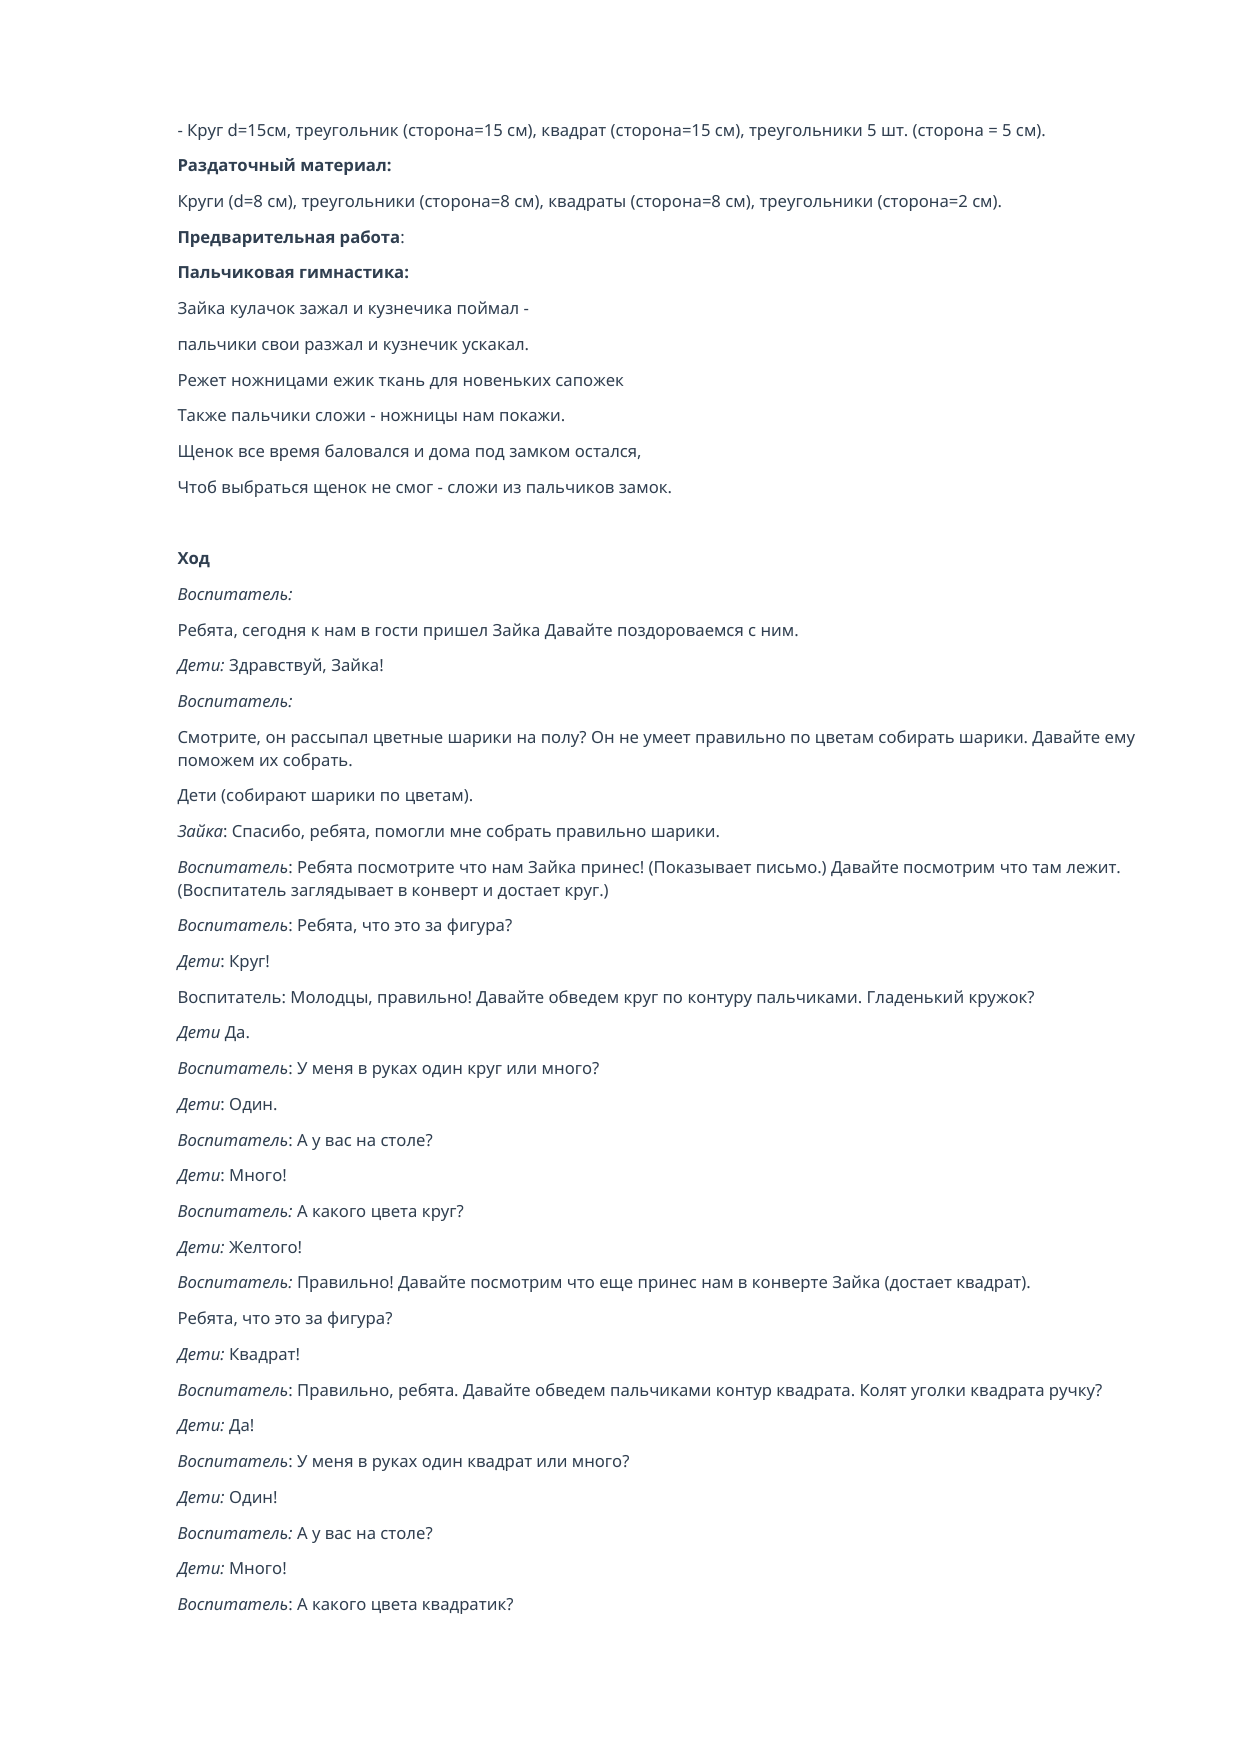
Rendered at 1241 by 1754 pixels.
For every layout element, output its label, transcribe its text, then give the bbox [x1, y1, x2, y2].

text - Круг d=15см, треугольник (сторона=15 см), квадрат (сторона=15 см), треугольники 5 шт. (сторона = 5 см). [177, 118, 1152, 141]
text Дети: Один. [177, 1092, 1152, 1115]
text Дети: Много! [177, 1557, 1152, 1580]
text Воспитатель: Ребята посмотрите что нам Зайка принес! (Показывает письмо.) Давайте посмотрим что там лежит. (Воспитатель заглядывает в конверт и достает круг.) [177, 855, 1152, 901]
text Ход [177, 547, 1152, 569]
text Дети: Много! [177, 1164, 1152, 1187]
text Дети (собирают шарики по цветам). [177, 784, 1152, 807]
text Дети: Да! [177, 1414, 1152, 1437]
text Воспитатель: А у вас на столе? [177, 1128, 1152, 1151]
text Дети: Квадрат! [177, 1343, 1152, 1365]
text Воспитатель: Молодцы, правильно! Давайте обведем круг по контуру пальчиками. Гладенький кружок? [177, 985, 1152, 1008]
text Зайка кулачок зажал и кузнечика поймал - [177, 297, 1152, 319]
text Дети: Желтого! [177, 1235, 1152, 1258]
text Воспитатель: А какого цвета квадратик? [177, 1593, 1152, 1615]
text Воспитатель: А у вас на столе? [177, 1521, 1152, 1544]
text Воспитатель: У меня в руках один круг или много? [177, 1057, 1152, 1079]
text Раздаточный материал: [177, 154, 1152, 177]
text Ребята, сегодня к нам в гости пришел Зайка Давайте поздороваемся с ним. [177, 618, 1152, 641]
text Смотрите, он рассыпал цветные шарики на полу? Он не умеет правильно по цветам собирать шарики. Давайте ему поможем их собрать. [177, 726, 1152, 771]
text Щенок все время баловался и дома под замком остался, [177, 440, 1152, 462]
text Предварительная работа: [177, 225, 1152, 248]
text Воспитатель: Правильно, ребята. Давайте обведем пальчиками контур квадрата. Колят уголки квадрата ручку? [177, 1378, 1152, 1401]
text Круги (d=8 см), треугольники (сторона=8 см), квадраты (сторона=8 см), треугольники (сторона=2 см). [177, 189, 1152, 212]
text Дети: Круг! [177, 949, 1152, 972]
text Дети: Один! [177, 1486, 1152, 1508]
text Воспитатель: А какого цвета круг? [177, 1200, 1152, 1222]
text Ребята, что это за фигура? [177, 1307, 1152, 1329]
text Дети Да. [177, 1021, 1152, 1044]
text пальчики свои разжал и кузнечик ускакал. [177, 332, 1152, 355]
text Режет ножницами ежик ткань для новеньких сапожек [177, 368, 1152, 391]
text Также пальчики сложи - ножницы нам покажи. [177, 404, 1152, 427]
text Воспитатель: Правильно! Давайте посмотрим что еще принес нам в конверте Зайка (достает квадрат). [177, 1271, 1152, 1294]
text Чтоб выбраться щенок не смог - сложи из пальчиков замок. [177, 475, 1152, 498]
text Воспитатель: У меня в руках один квадрат или много? [177, 1450, 1152, 1472]
text Зайка: Спасибо, ребята, помогли мне собрать правильно шарики. [177, 820, 1152, 842]
text Воспитатель: [177, 583, 1152, 605]
text Воспитатель: Ребята, что это за фигура? [177, 914, 1152, 937]
text Воспитатель: [177, 690, 1152, 712]
text Дети: Здравствуй, Зайка! [177, 654, 1152, 677]
text Пальчиковая гимнастика: [177, 261, 1152, 284]
